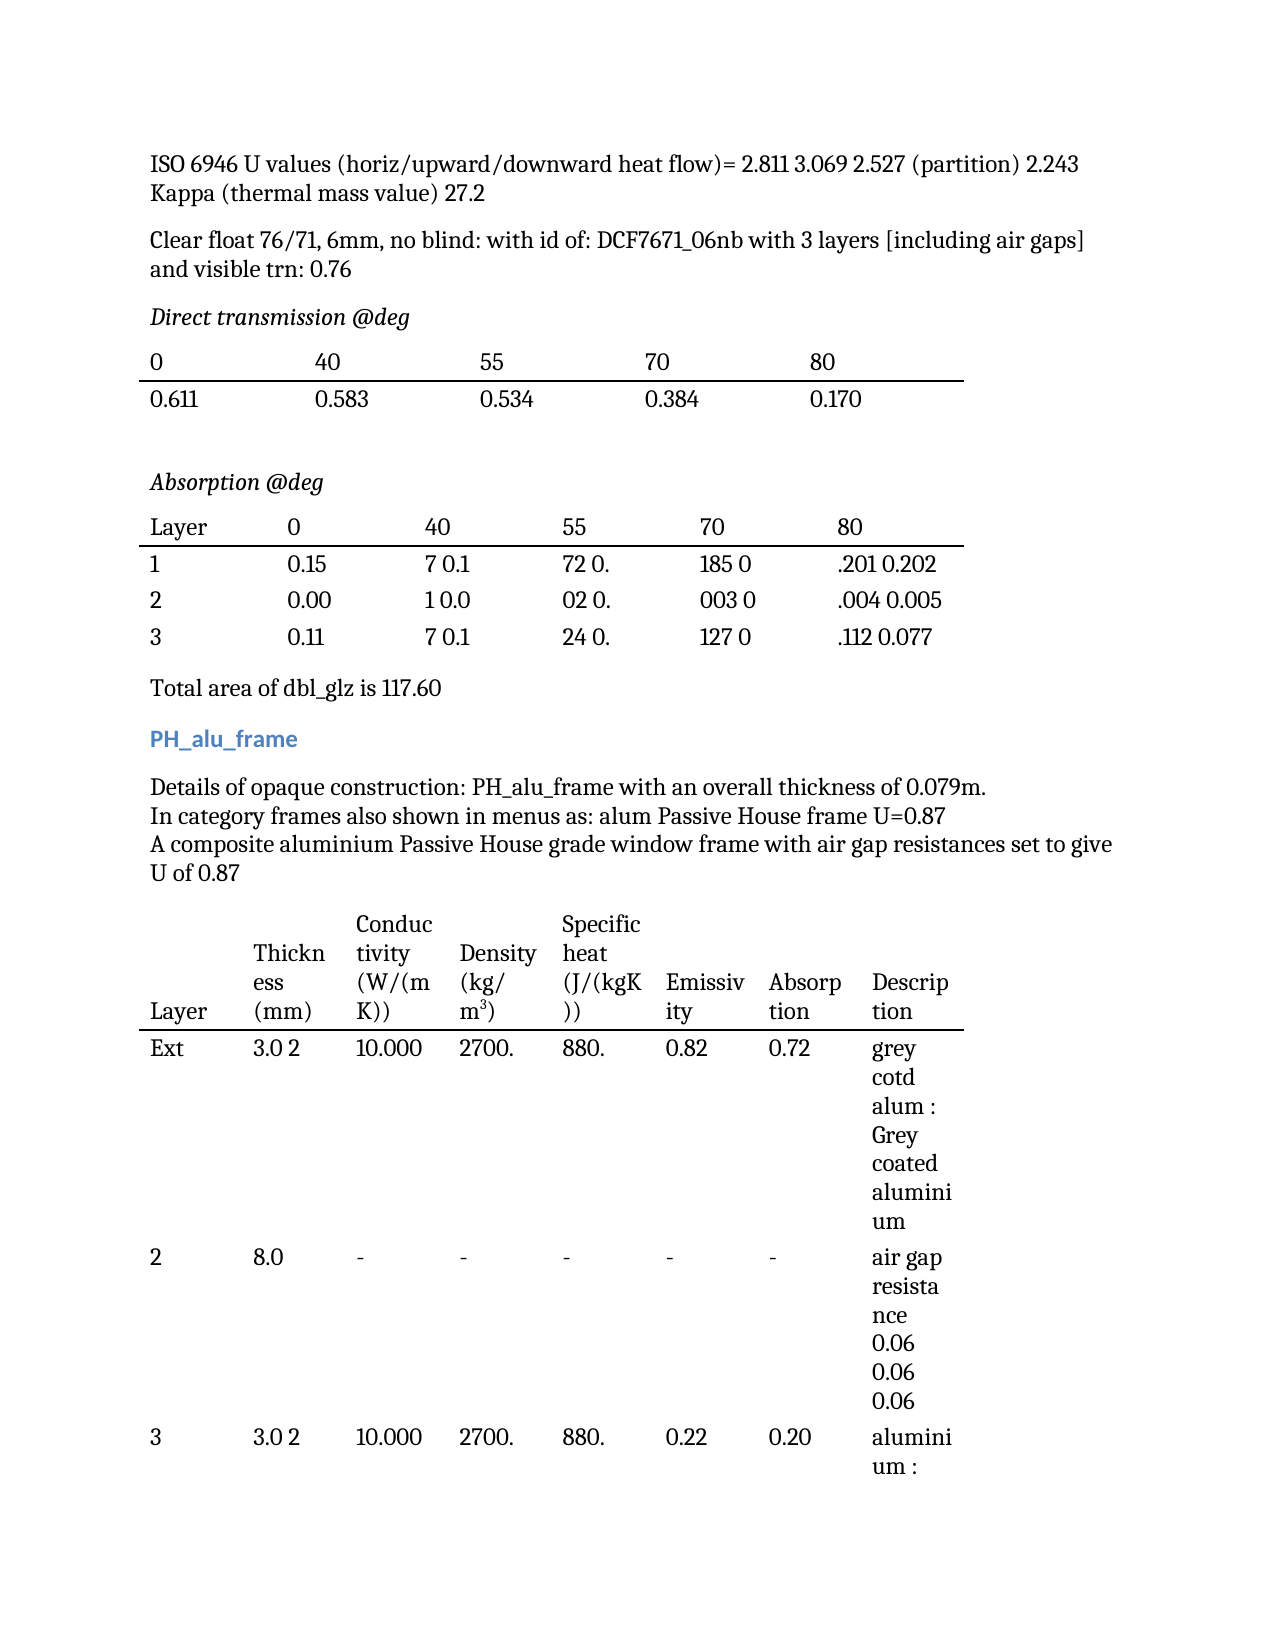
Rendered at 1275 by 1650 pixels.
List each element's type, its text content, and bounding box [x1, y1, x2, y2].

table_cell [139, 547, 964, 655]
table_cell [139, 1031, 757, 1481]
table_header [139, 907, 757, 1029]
text ISO 6946 U values (horiz/upward/downward heat flow)= 2.811 3.069 2.527 (partition) 2.243 Kappa (thermal mass value) 27.2 [150, 150, 1125, 207]
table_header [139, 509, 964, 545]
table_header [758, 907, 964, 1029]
text Clear float 76/71, 6mm, no blind: with id of: DCF7671_06nb with 3 layers [including air gaps] and visible trn: 0.76 [150, 226, 1125, 284]
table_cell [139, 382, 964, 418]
text Absorption @deg [150, 467, 1125, 496]
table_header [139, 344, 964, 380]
text Direct transmission @deg [150, 302, 1125, 331]
subtitle PH_alu_frame [150, 723, 1125, 754]
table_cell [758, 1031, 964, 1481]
text Details of opaque construction: PH_alu_frame with an overall thickness of 0.079m. In category frames also shown in menus as: alum Passive House frame U=0.87 A composite aluminium Passive House grade window frame with air gap resistances set to give U of 0.87 [150, 773, 1125, 888]
text Total area of dbl_glz is 117.60 [150, 674, 1125, 703]
